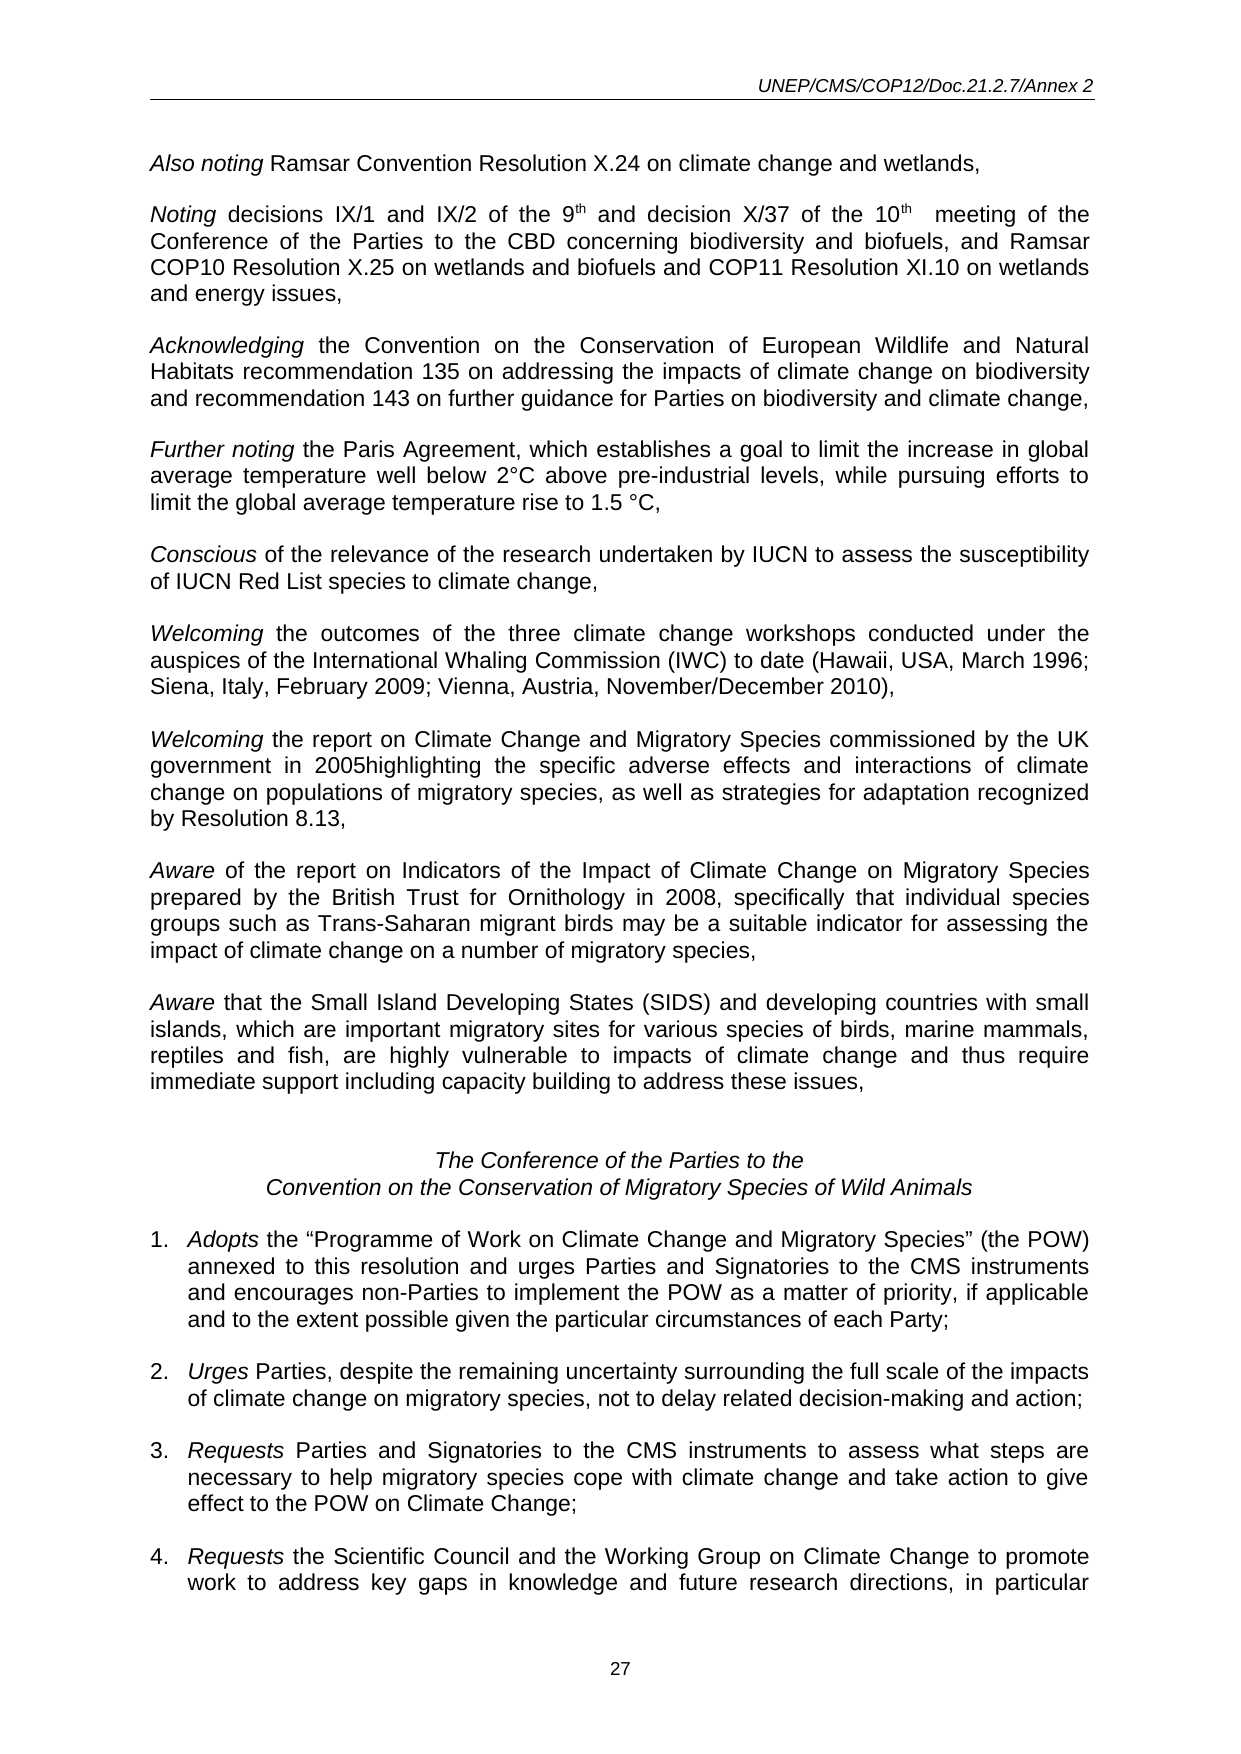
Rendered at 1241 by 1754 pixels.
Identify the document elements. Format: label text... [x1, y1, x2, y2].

text Conscious of the relevance of the research undertaken by IUCN to assess the susceptibility of IUCN Red List species to climate change, [150, 541, 1090, 594]
text Welcoming the outcomes of the three climate change workshops conducted under the auspices of the International Whaling Commission (IWC) to date (Hawaii, USA, March 1996; Siena, Italy, February 2009; Vienna, Austria, November/December 2010), [150, 620, 1090, 699]
list Urges Parties, despite the remaining uncertainty surrounding the full scale of the impacts of climate change on migratory species, not to delay related decision-making and action; [150, 1358, 1090, 1411]
text Further noting the Paris Agreement, which establishes a goal to limit the increase in global average temperature well below 2°C above pre-industrial levels, while pursuing efforts to limit the global average temperature rise to 1.5 °C, [150, 436, 1090, 515]
list Requests Parties and Signatories to the CMS instruments to assess what steps are necessary to help migratory species cope with climate change and take action to give effect to the POW on Climate Change; [150, 1437, 1090, 1516]
list Adopts the “Programme of Work on Climate Change and Migratory Species” (the POW) annexed to this resolution and urges Parties and Signatories to the CMS instruments and encourages non-Parties to implement the POW as a matter of priority, if applicable and to the extent possible given the particular circumstances of each Party; [150, 1226, 1090, 1332]
text Aware that the Small Island Developing States (SIDS) and developing countries with small islands, which are important migratory sites for various species of birds, marine mammals, reptiles and fish, are highly vulnerable to impacts of climate change and thus require immediate support including capacity building to address these issues, [150, 989, 1090, 1095]
text Noting decisions IX/1 and IX/2 of the 9th and decision X/37 of the 10th meeting of the Conference of the Parties to the CBD concerning biodiversity and biofuels, and Ramsar COP10 Resolution X.25 on wetlands and biofuels and COP11 Resolution XI.10 on wetlands and energy issues, [150, 201, 1090, 307]
text Welcoming the report on Climate Change and Migratory Species commissioned by the UK government in 2005highlighting the specific adverse effects and interactions of climate change on populations of migratory species, as well as strategies for adaptation recognized by Resolution 8.13, [150, 726, 1090, 831]
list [150, 1543, 1090, 1595]
text Acknowledging the Convention on the Conservation of European Wildlife and Natural Habitats recommendation 135 on addressing the impacts of climate change on biodiversity and recommendation 143 on further guidance for Parties on biodiversity and climate change, [150, 332, 1090, 411]
text Also noting Ramsar Convention Resolution X.24 on climate change and wetlands, [150, 150, 1090, 176]
text Aware of the report on Indicators of the Impact of Climate Change on Migratory Species prepared by the British Trust for Ornithology in 2008, specifically that individual species groups such as Trans-Saharan migrant birds may be a suitable indicator for assessing the impact of climate change on a number of migratory species, [150, 857, 1090, 963]
text The Conference of the Parties to the [150, 1147, 1090, 1174]
text Convention on the Conservation of Migratory Species of Wild Animals [150, 1174, 1090, 1200]
